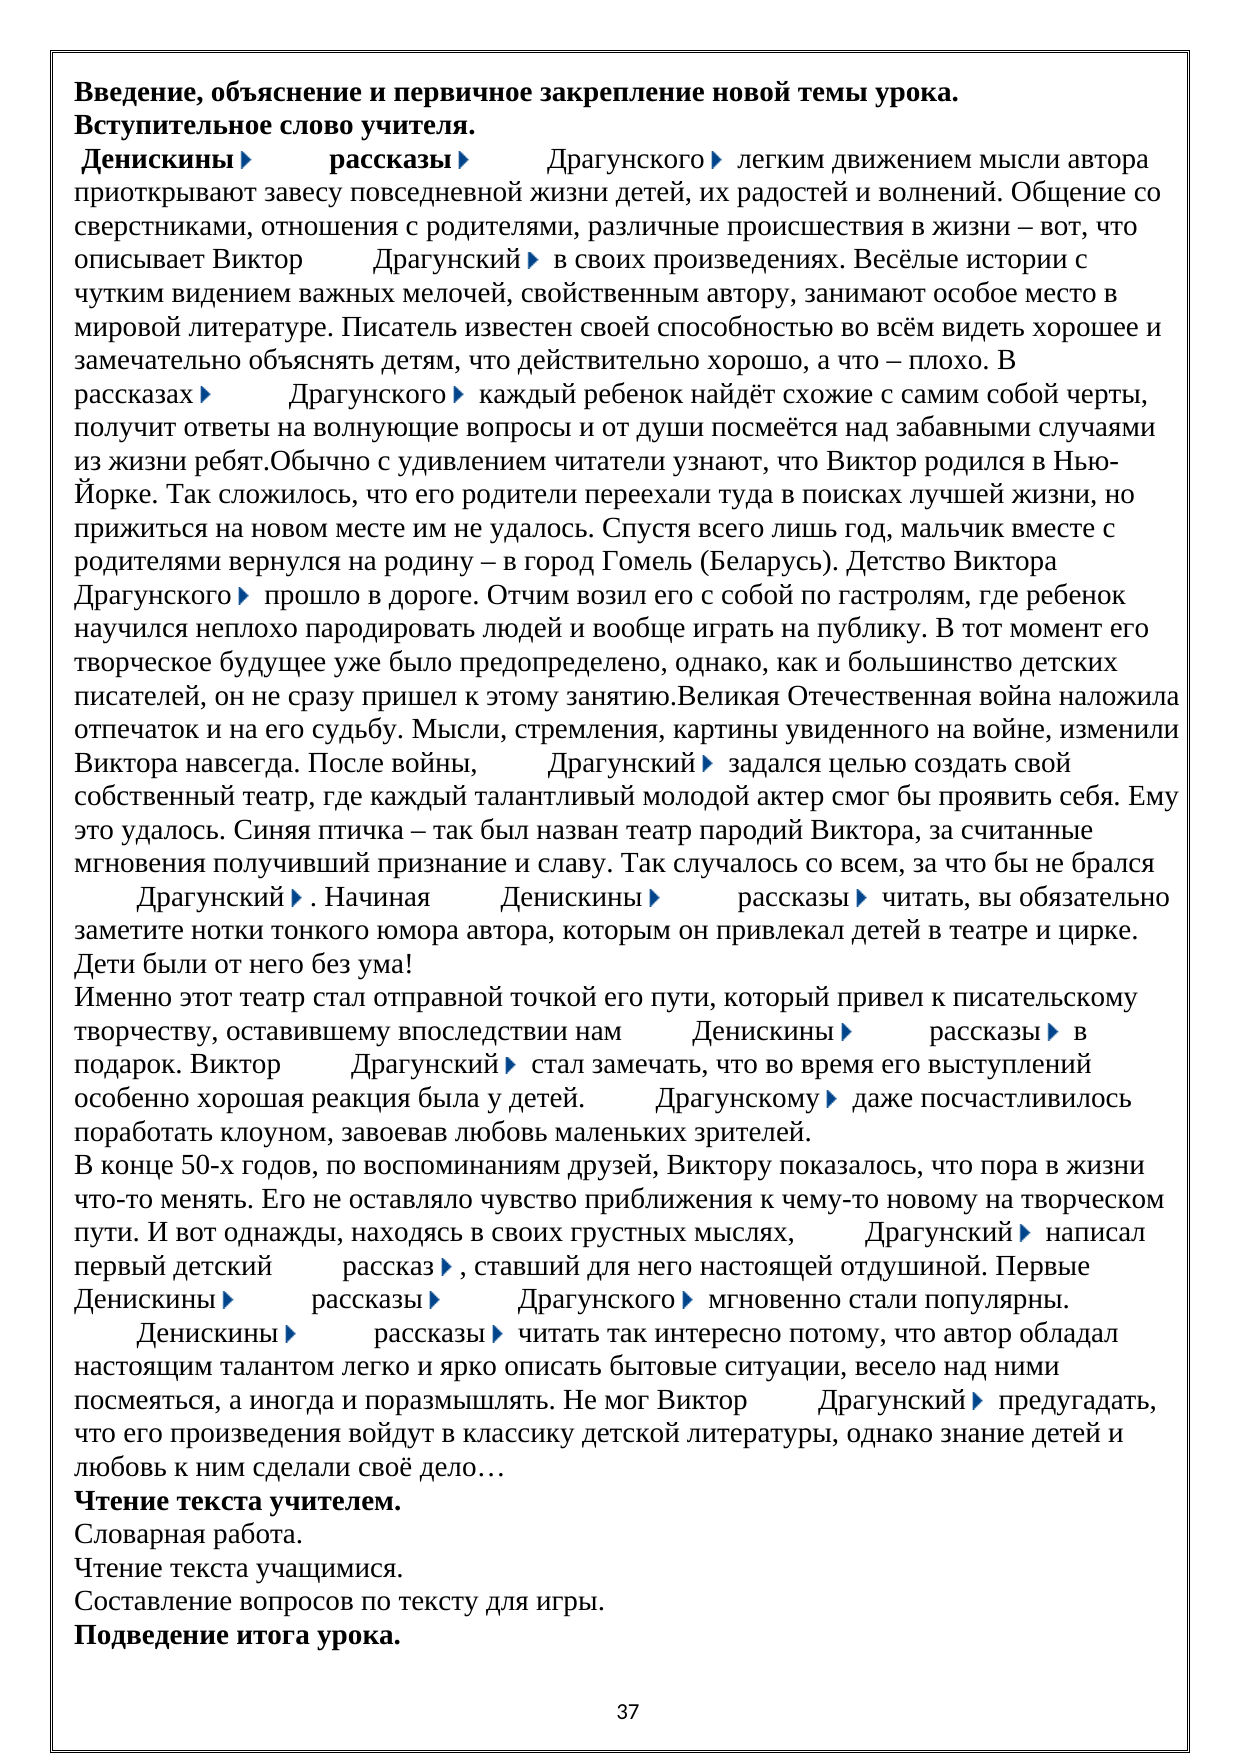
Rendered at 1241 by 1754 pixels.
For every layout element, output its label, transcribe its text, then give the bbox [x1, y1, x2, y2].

picture [520, 252, 547, 269]
text Денискины рассказы читать так интересно потому, что автор обладал настоящим талантом легко и ярко описать бытовые ситуации, весело над ними посмеяться, а иногда и поразмышлять. Не мог Виктор Драгунский предугадать, что его произведения войдут в классику детской литературы, однако знание детей и любовь к ним сделали своё дело… [74, 1315, 1181, 1483]
picture [434, 1258, 460, 1276]
picture [231, 587, 257, 605]
text Денискины рассказы Драгунского легким движением мысли автора приоткрывают завесу повседневной жизни детей, их радостей и волнений. Общение со сверстниками, отношения с родителями, различные происшествия в жизни – вот, что описывает Виктор Драгунский в своих произведениях. Весёлые истории с чутким видением важных мелочей, свойственным автору, занимают особое место в мировой литературе. Писатель известен своей способностью во всём видеть хорошее и замечательно объяснять детям, что действительно хорошо, а что – плохо. В рассказах Драгунского каждый ребенок найдёт схожие с самим собой черты, получит ответы на волнующие вопросы и от души посмеётся над забавными случаями из жизни ребят.Обычно с удивлением читатели узнают, что Виктор родился в Нью-Йорке. Так сложилось, что его родители переехали туда в поисках лучшей жизни, но прижиться на новом месте им не удалось. Спустя всего лишь год, мальчик вместе с родителями вернулся на родину – в город Гомель (Беларусь). Детство Виктора Драгунского прошло в дороге. Отчим возил его с собой по гастролям, где ребенок научился неплохо пародировать людей и вообще играть на публику. В тот момент его творческое будущее уже было предопределено, однако, как и большинство детских писателей, он не сразу пришел к этому занятию.Великая Отечественная война наложила отпечаток и на его судьбу. Мысли, стремления, картины увиденного на войне, изменили Виктора навсегда. После войны, Драгунский задался целью создать свой собственный театр, где каждый талантливый молодой актер смог бы проявить себя. Ему это удалось. Синяя птичка – так был назван театр пародий Виктора, за считанные мгновения получивший признание и славу. Так случалось со всем, за что бы не брался Драгунский. Начиная Денискины рассказы читать, вы обязательно заметите нотки тонкого юмора автора, которым он привлекал детей в театре и цирке. Дети были от него без ума! [74, 141, 1181, 979]
picture [193, 386, 219, 403]
picture [834, 1023, 860, 1041]
text Подведение итога урока. [74, 1617, 1181, 1650]
picture [695, 755, 721, 772]
picture [278, 1325, 304, 1343]
picture [1012, 1224, 1038, 1242]
picture [819, 1090, 845, 1108]
picture [446, 386, 472, 403]
text Введение, объяснение и первичное закрепление новой темы урока. [74, 74, 1181, 107]
picture [451, 151, 477, 169]
text Составление вопросов по тексту для игры. [74, 1583, 1181, 1617]
picture [642, 889, 668, 907]
text Чтение текста учащимися. [74, 1550, 1181, 1583]
text Именно этот театр стал отправной точкой его пути, который привел к писательскому творчеству, оставившему впоследствии нам Денискины рассказы в подарок. Виктор Драгунский стал замечать, что во время его выступлений особенно хорошая реакция была у детей. Драгунскому даже посчастливилось поработать клоуном, завоевав любовь маленьких зрителей. [74, 979, 1181, 1147]
picture [485, 1325, 511, 1343]
picture [233, 151, 260, 169]
text Словарная работа. [74, 1516, 1181, 1550]
picture [215, 1291, 242, 1309]
picture [965, 1392, 991, 1410]
picture [704, 151, 730, 169]
picture [1040, 1023, 1067, 1041]
picture [284, 889, 310, 907]
picture [675, 1291, 701, 1309]
picture [849, 889, 875, 907]
text Вступительное слово учителя. [74, 107, 1181, 141]
text Чтение текста учителем. [74, 1483, 1181, 1516]
picture [498, 1057, 524, 1074]
text В конце 50-х годов, по воспоминаниям друзей, Виктору показалось, что пора в жизни что-то менять. Его не оставляло чувство приближения к чему-то новому на творческом пути. И вот однажды, находясь в своих грустных мыслях, Драгунский написал первый детский рассказ, ставший для него настоящей отдушиной. Первые Денискины рассказы Драгунского мгновенно стали популярны. [74, 1147, 1181, 1315]
picture [422, 1291, 448, 1309]
